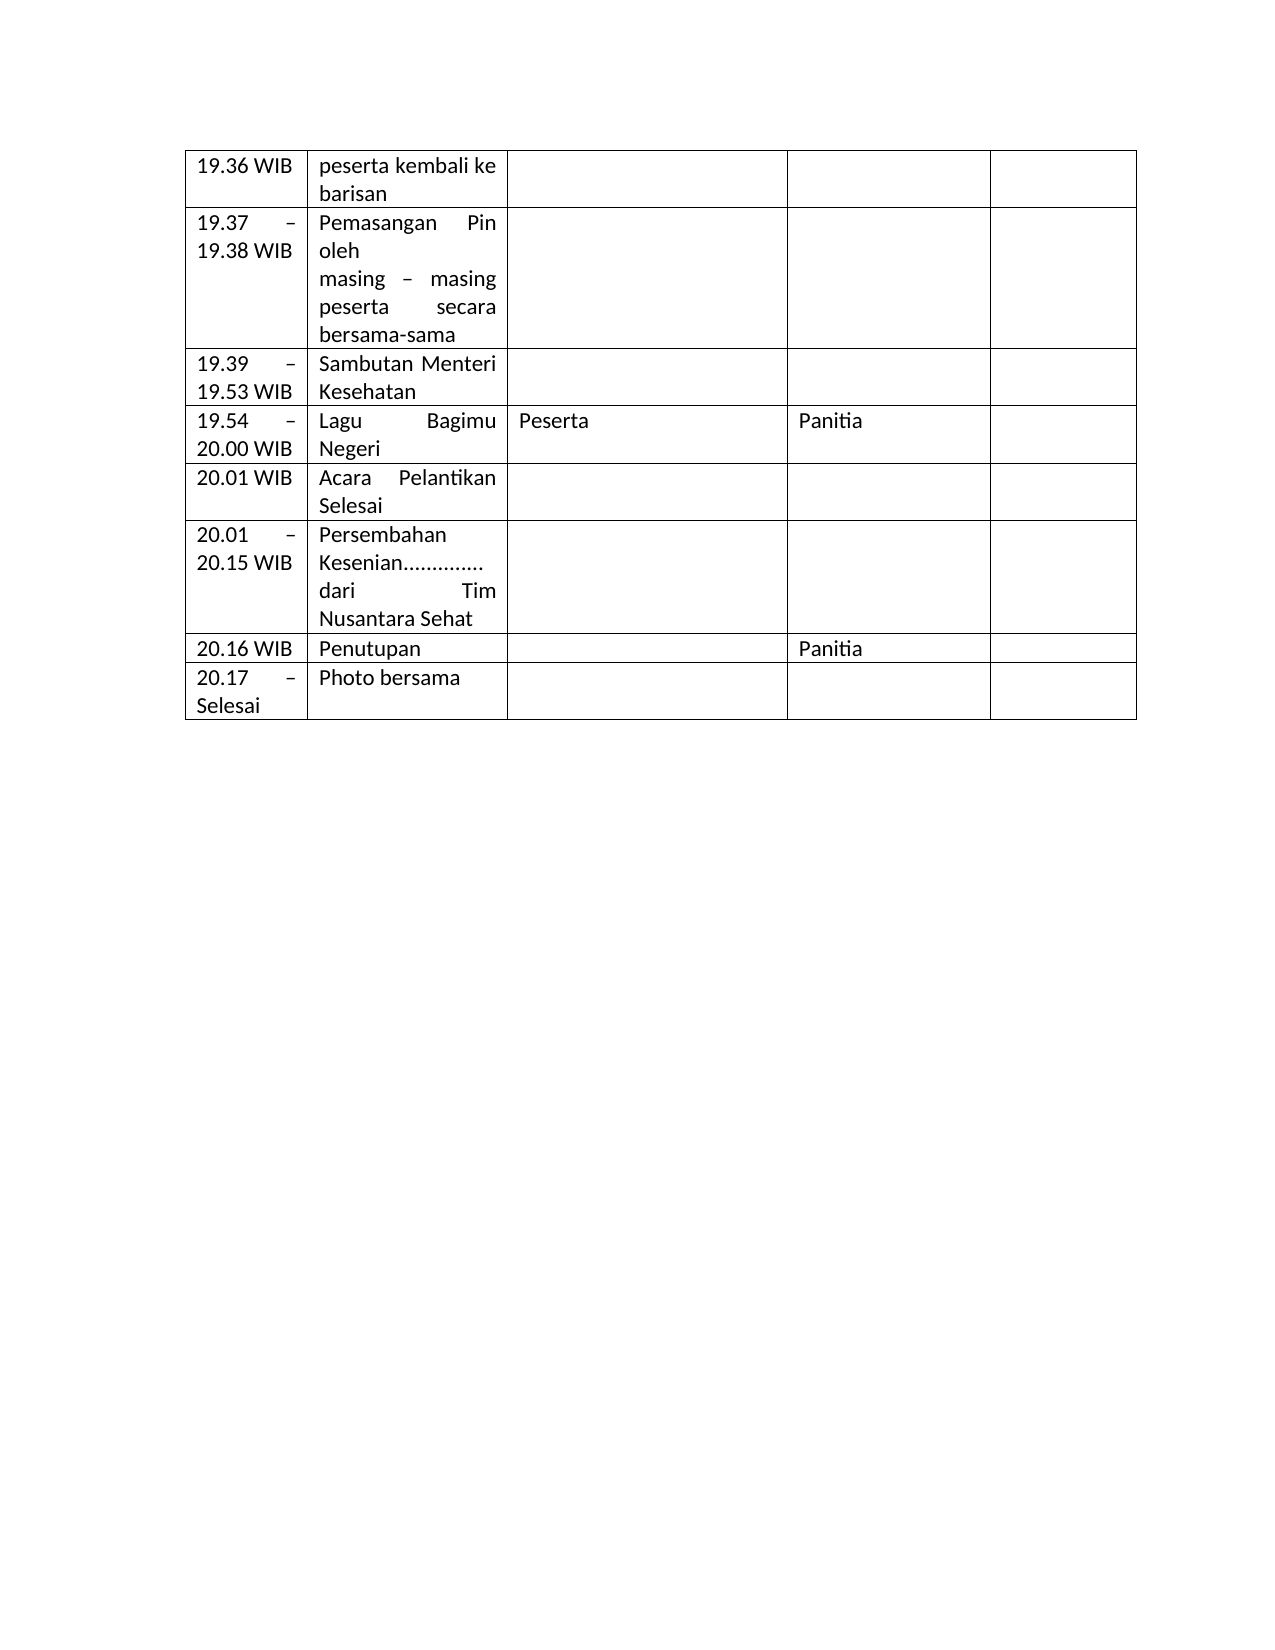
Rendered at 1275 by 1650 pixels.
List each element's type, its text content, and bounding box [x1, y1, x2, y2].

table_cell Acara Pelantikan Selesai [308, 464, 507, 519]
table_cell 19.37 – 19.38 WIB [186, 208, 307, 348]
table_cell Photo bersama [308, 663, 507, 719]
table_cell [991, 151, 1136, 207]
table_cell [308, 151, 507, 207]
table_cell Panitia [788, 634, 990, 662]
table_cell [788, 663, 990, 719]
table_cell 19.39 – 19.53 WIB [186, 349, 307, 405]
table_cell [788, 208, 990, 348]
table_cell 20.17 – Selesai [186, 663, 307, 719]
table_cell 20.01 – 20.15 WIB [186, 521, 307, 633]
table_cell [508, 634, 787, 662]
table_cell [788, 521, 990, 633]
table_cell [991, 521, 1136, 633]
table_cell Sambutan Menteri Kesehatan [308, 349, 507, 405]
table_cell [788, 151, 990, 207]
table_cell [991, 663, 1136, 719]
table_cell Lagu Bagimu Negeri [308, 406, 507, 462]
table_cell 19.54 – 20.00 WIB [186, 406, 307, 462]
table_cell Panitia [788, 406, 990, 462]
table_cell [508, 521, 787, 633]
table_cell [788, 464, 990, 519]
table_cell [508, 151, 787, 207]
table_cell [788, 349, 990, 405]
table_cell [508, 464, 787, 519]
table_cell Persembahan Kesenian.............. dari Tim Nusantara Sehat [308, 521, 507, 633]
table_cell [991, 464, 1136, 519]
table_cell [508, 208, 787, 348]
table_cell [991, 208, 1136, 348]
table_cell [991, 406, 1136, 462]
table_cell [508, 349, 787, 405]
table_cell Pemasangan Pin oleh masing – masing peserta secara bersama-sama [308, 208, 507, 348]
table_cell Penutupan [308, 634, 507, 662]
table_cell 20.01 WIB [186, 464, 307, 519]
table_cell [991, 634, 1136, 662]
table_cell [991, 349, 1136, 405]
table_cell 19.34 – 19.36 WIB [186, 151, 307, 207]
table_cell Peserta [508, 406, 787, 462]
table_cell 20.16 WIB [186, 634, 307, 662]
table_cell [508, 663, 787, 719]
